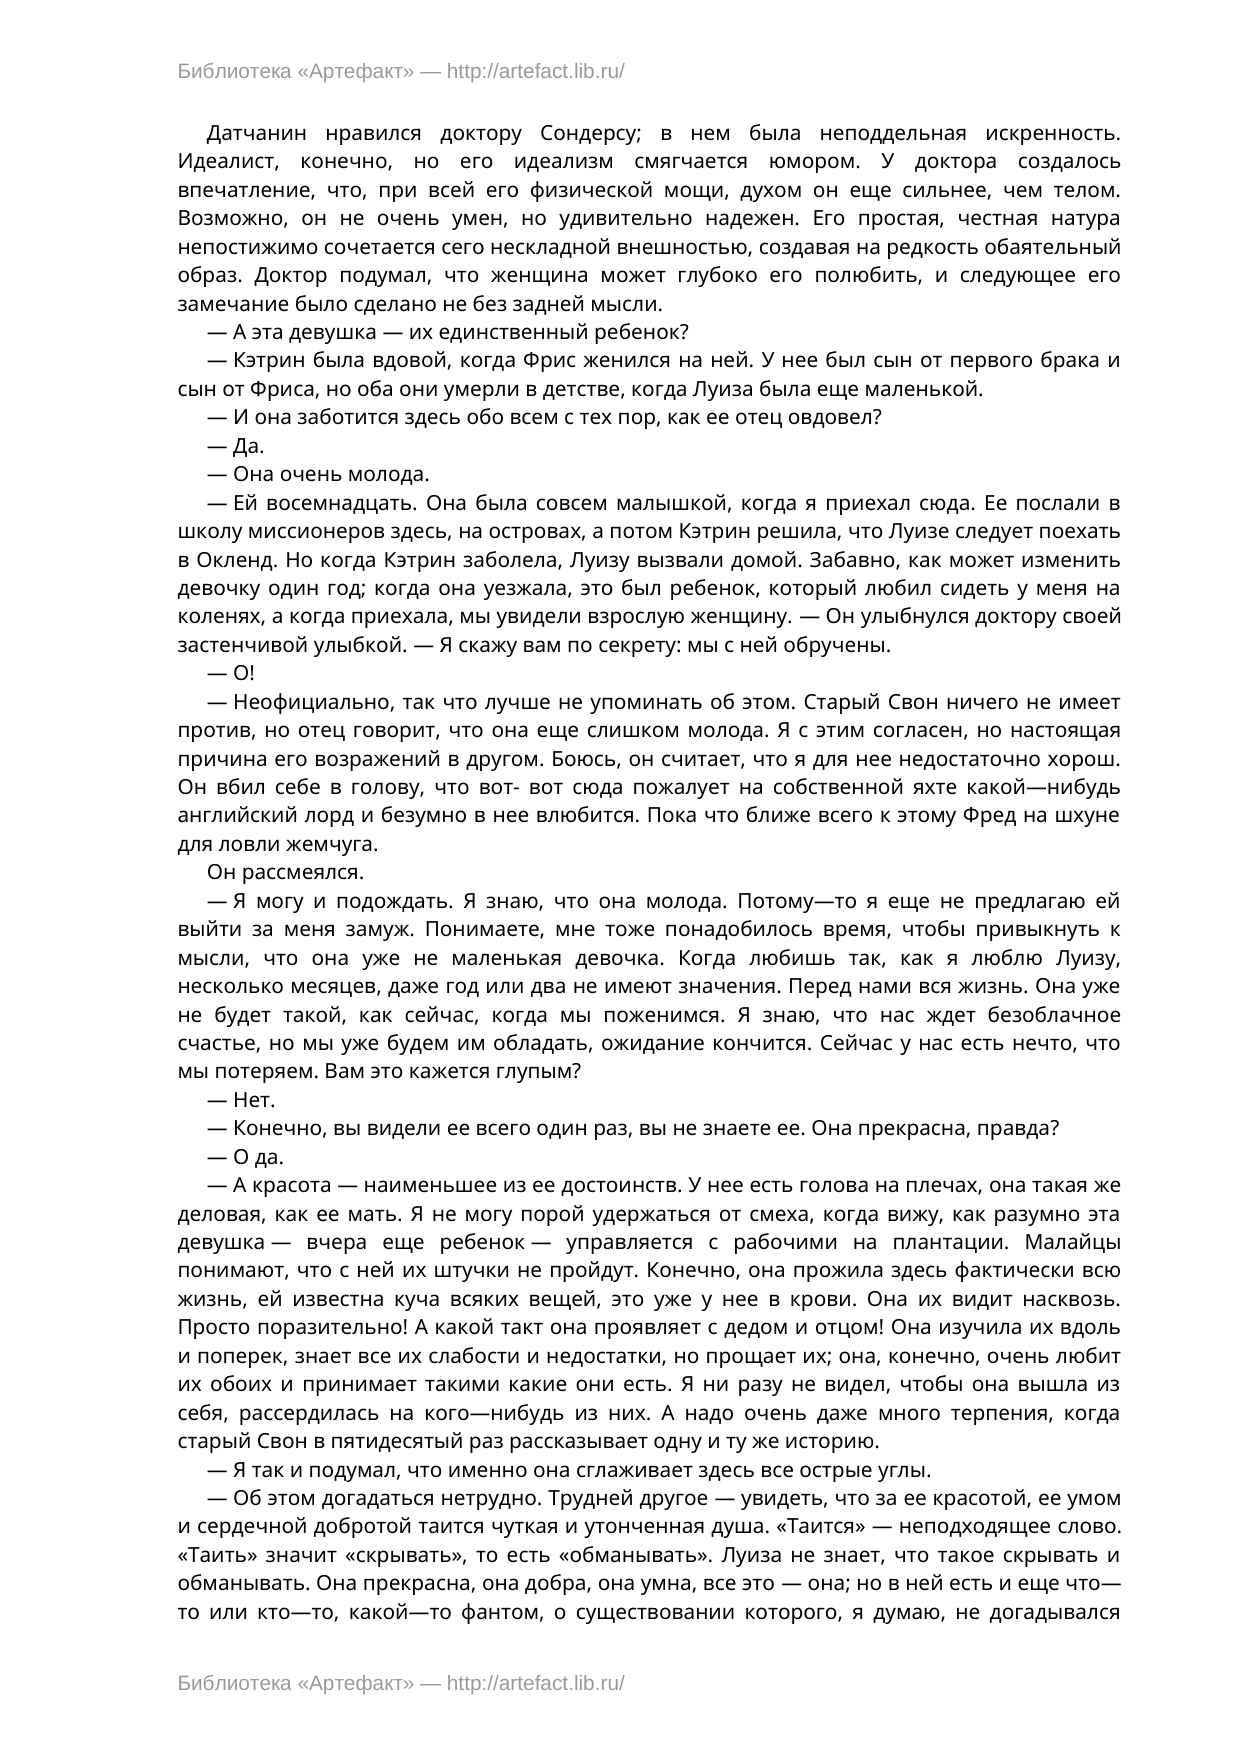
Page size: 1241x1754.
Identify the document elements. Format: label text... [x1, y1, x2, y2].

text — Неофициально, так что лучше не упоминать об этом. Старый Свон ничего не имеет против, но отец говорит, что она еще слишком молода. Я с этим согласен, но настоящая причина его возражений в другом. Боюсь, он считает, что я для нее недостаточно хорош. Он вбил себе в голову, что вот- вот сюда пожалует на собственной яхте какой—нибудь английский лорд и безумно в нее влюбится. Пока что ближе всего к этому Фред на шхуне для ловли жемчуга. [177, 687, 1122, 857]
text — О да. [177, 1142, 1122, 1170]
text — Я так и подумал, что именно она сглаживает здесь все острые углы. [177, 1455, 1122, 1483]
text — А красота — наименьшее из ее достоинств. У нее есть голова на плечах, она такая же деловая, как ее мать. Я не могу порой удержаться от смеха, когда вижу, как разумно эта девушка — вчера еще ребенок — управляется с рабочими на плантации. Малайцы понимают, что с ней их штучки не пройдут. Конечно, она прожила здесь фактически всю жизнь, ей известна куча всяких вещей, это уже у нее в крови. Она их видит насквозь. Просто поразительно! А какой такт она проявляет с дедом и отцом! Она изучила их вдоль и поперек, знает все их слабости и недостатки, но прощает их; она, конечно, очень любит их обоих и принимает такими какие они есть. Я ни разу не видел, чтобы она вышла из себя, рассердилась на кого—нибудь из них. А надо очень даже много терпения, когда старый Свон в пятидесятый раз рассказывает одну и ту же историю. [177, 1170, 1122, 1455]
text — И она заботится здесь обо всем с тех пор, как ее отец овдовел? [177, 402, 1122, 431]
text — Да. [177, 431, 1122, 459]
text Датчанин нравился доктору Сондерсу; в нем была неподдельная искренность. Идеалист, конечно, но его идеализм смягчается юмором. У доктора создалось впечатление, что, при всей его физической мощи, духом он еще сильнее, чем телом. Возможно, он не очень умен, но удивительно надежен. Его простая, честная натура непостижимо сочетается сего нескладной внешностью, создавая на редкость обаятельный образ. Доктор подумал, что женщина может глубоко его полюбить, и следующее его замечание было сделано не без задней мысли. [177, 118, 1122, 317]
text — Она очень молода. [177, 459, 1122, 488]
text — Конечно, вы видели ее всего один раз, вы не знаете ее. Она прекрасна, правда? [177, 1113, 1122, 1142]
text — А эта девушка — их единственный ребенок? [177, 317, 1122, 346]
text — Ей восемнадцать. Она была совсем малышкой, когда я приехал сюда. Ее послали в школу миссионеров здесь, на островах, а потом Кэтрин решила, что Луизе следует поехать в Окленд. Но когда Кэтрин заболела, Луизу вызвали домой. Забавно, как может изменить девочку один год; когда она уезжала, это был ребенок, который любил сидеть у меня на коленях, а когда приехала, мы увидели взрослую женщину. — Он улыбнулся доктору своей застенчивой улыбкой. — Я скажу вам по секрету: мы с ней обручены. [177, 488, 1122, 658]
text — Нет. [177, 1085, 1122, 1113]
text Он рассмеялся. [177, 857, 1122, 886]
text — Кэтрин была вдовой, когда Фрис женился на ней. У нее был сын от первого брака и сын от Фриса, но оба они умерли в детстве, когда Луиза была еще маленькой. [177, 346, 1122, 402]
text — О! [177, 658, 1122, 687]
text — Я могу и подождать. Я знаю, что она молода. Потому—то я еще не предлагаю ей выйти за меня замуж. Понимаете, мне тоже понадобилось время, чтобы привыкнуть к мысли, что она уже не маленькая девочка. Когда любишь так, как я люблю Луизу, несколько месяцев, даже год или два не имеют значения. Перед нами вся жизнь. Она уже не будет такой, как сейчас, когда мы поженимся. Я знаю, что нас ждет безоблачное счастье, но мы уже будем им обладать, ожидание кончится. Сейчас у нас есть нечто, что мы потеряем. Вам это кажется глупым? [177, 886, 1122, 1085]
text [177, 1483, 1122, 1625]
